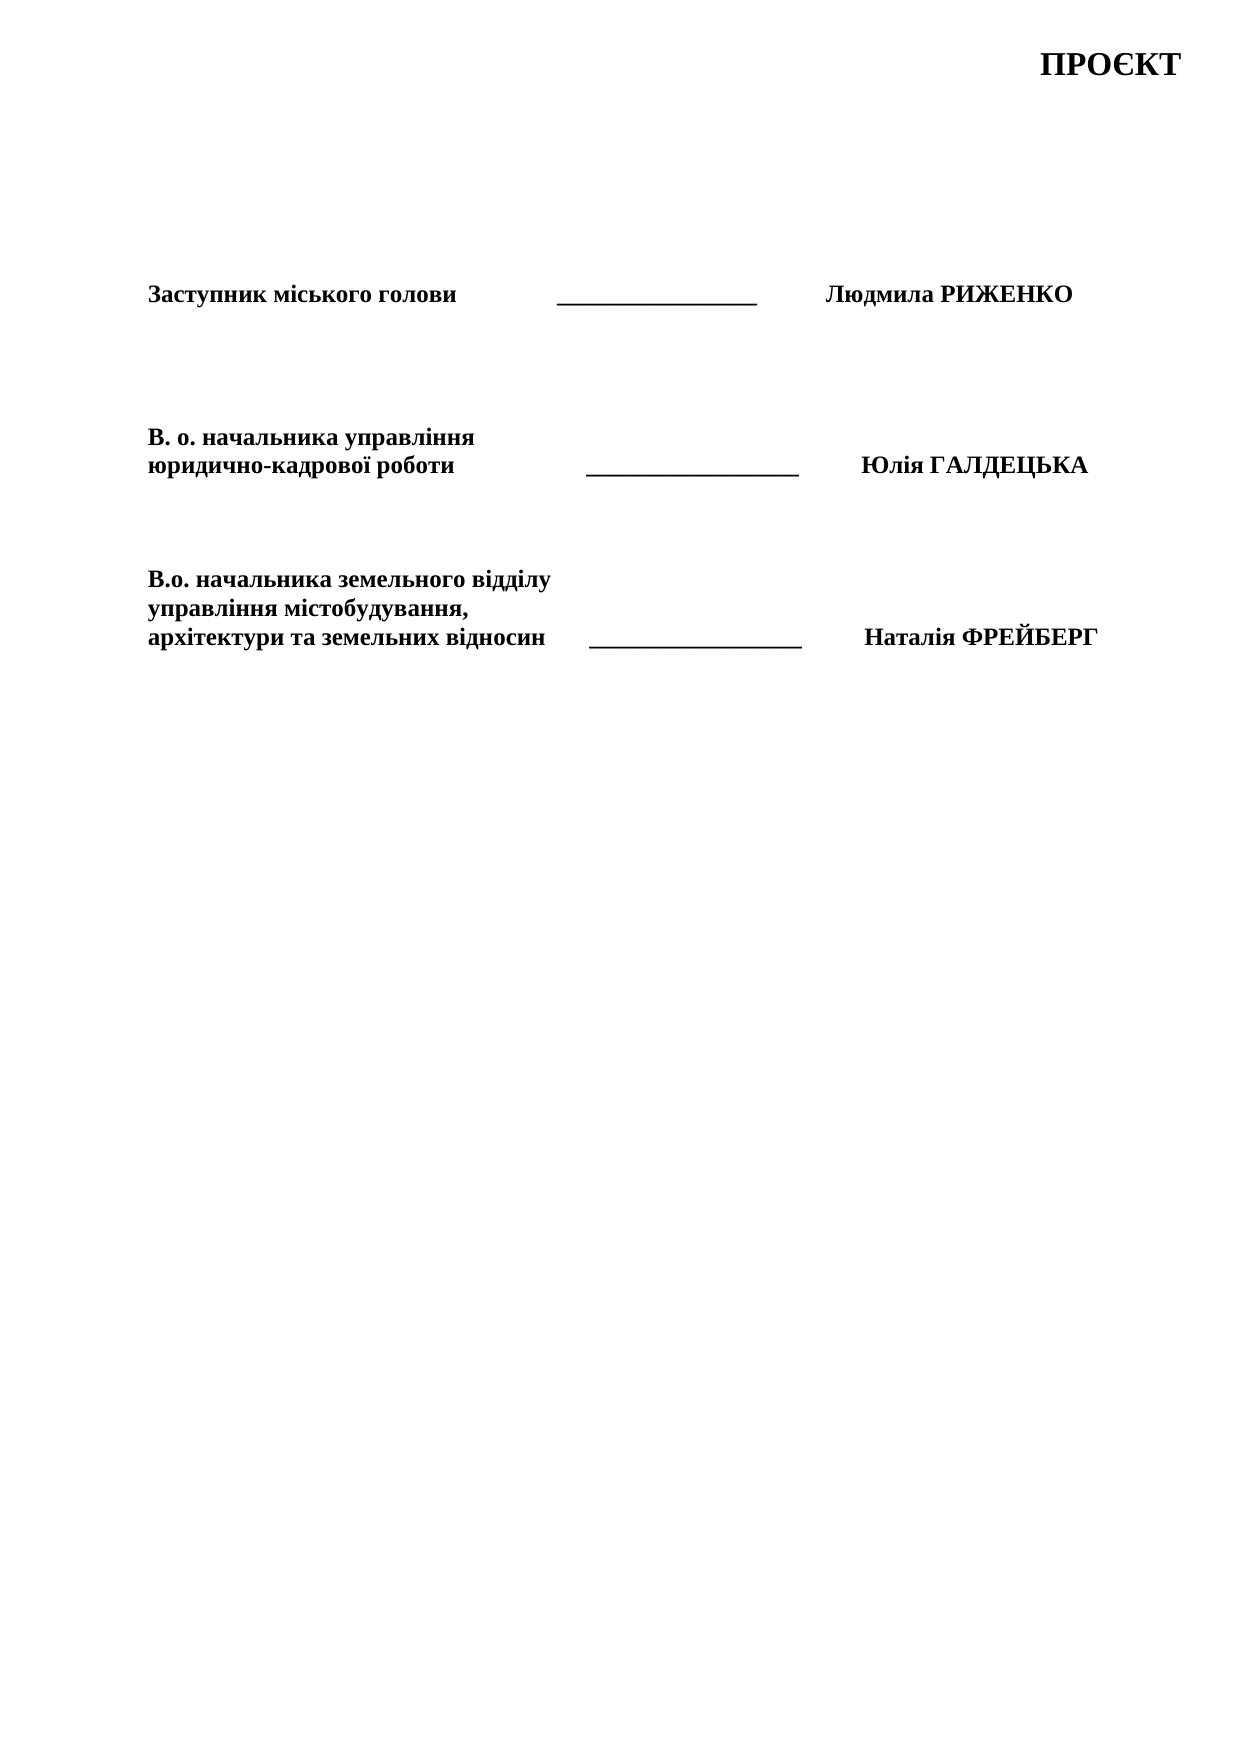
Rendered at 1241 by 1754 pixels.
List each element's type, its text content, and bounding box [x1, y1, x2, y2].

text управління містобудування, [148, 593, 1181, 622]
text юридично-кадрової роботи _________________ Юлія ГАЛДЕЦЬКА [148, 451, 1181, 479]
text В.о. начальника земельного відділу [148, 564, 1181, 593]
text архітектури та земельних відносин _________________ Наталія ФРЕЙБЕРГ [148, 622, 1181, 650]
text В. о. начальника управління [148, 393, 1181, 451]
text Заступник міського голови ________________ Людмила РИЖЕНКО [148, 279, 1181, 308]
